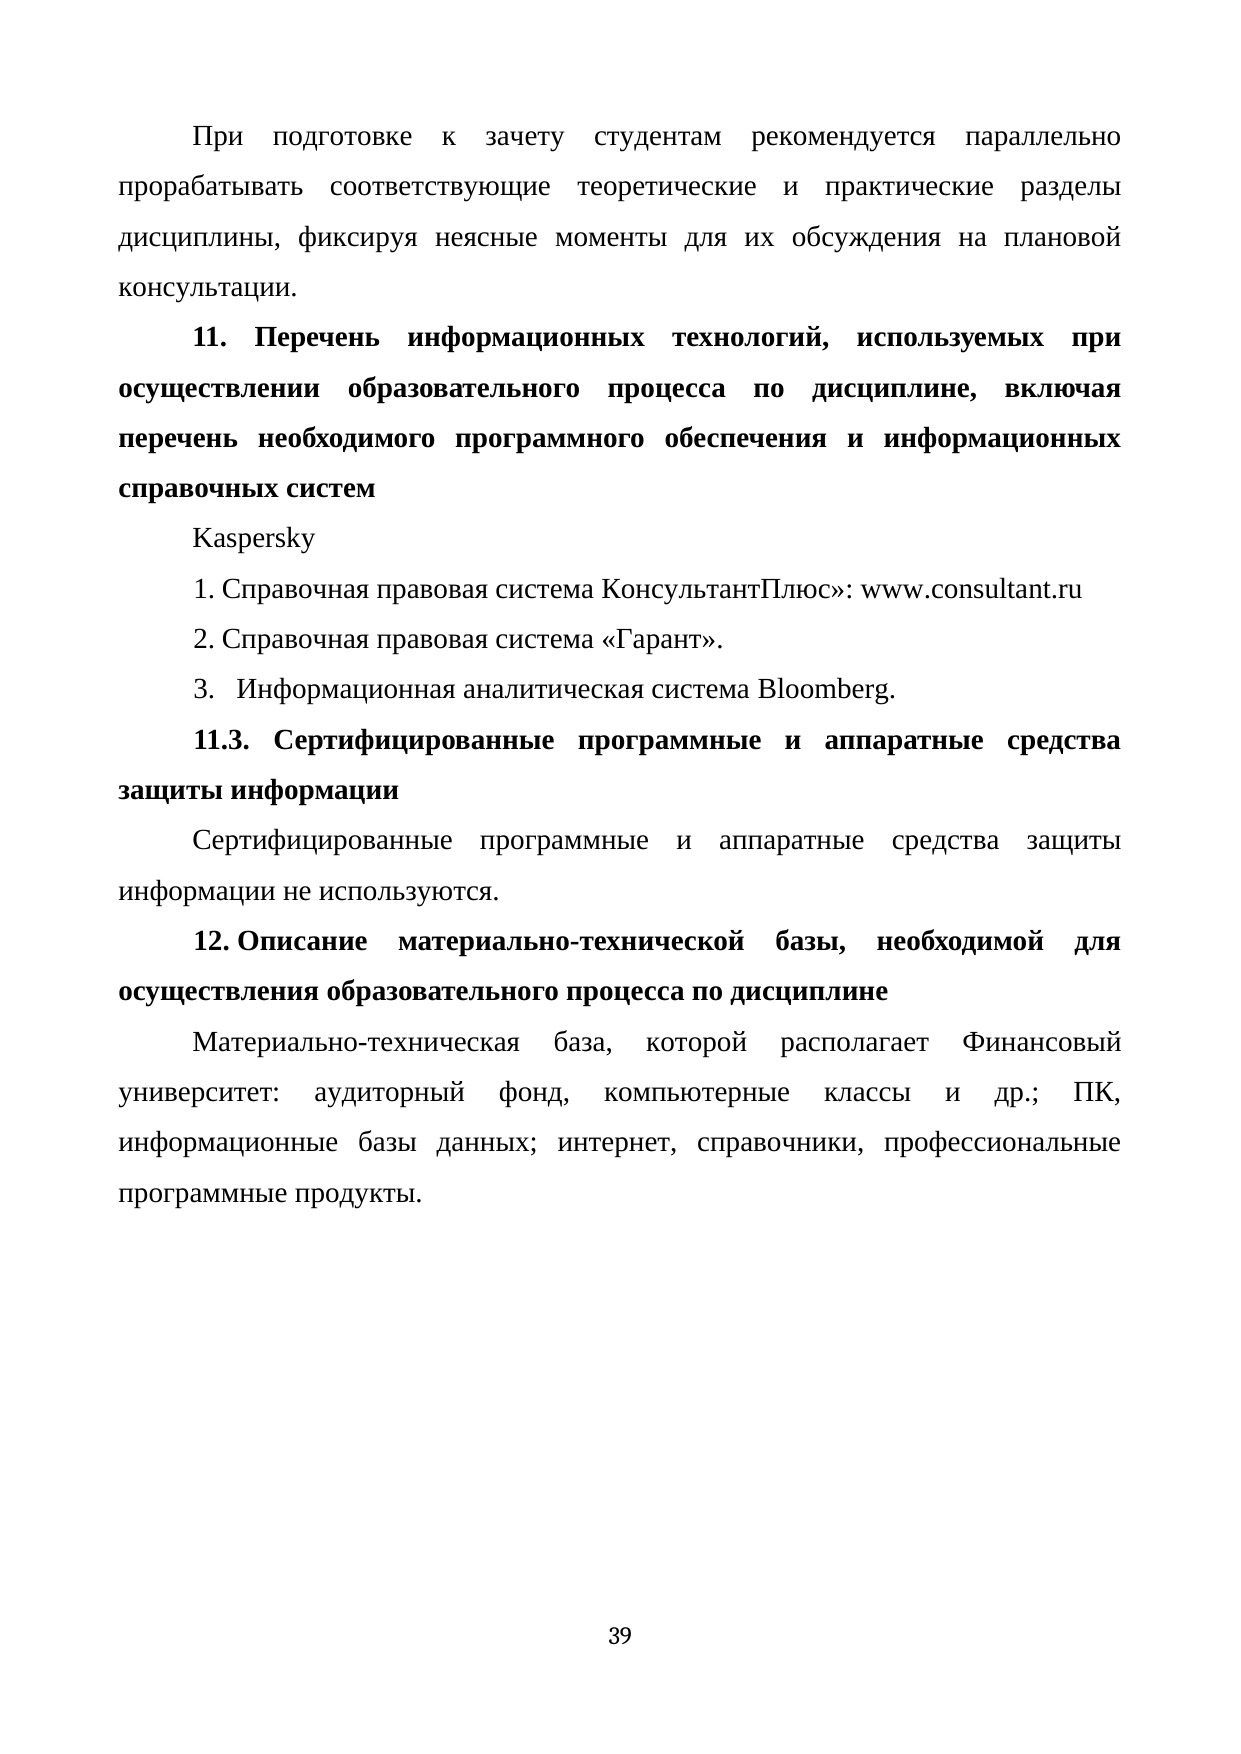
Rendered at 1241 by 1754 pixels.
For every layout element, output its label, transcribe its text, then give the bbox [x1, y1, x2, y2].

text Сертифицированные программные и аппаратные средства защиты информации не используются. [118, 822, 1122, 906]
text При подготовке к зачету студентам рекомендуется параллельно прорабатывать соответствующие теоретические и практические разделы дисциплины, фиксируя неясные моменты для их обсуждения на плановой консультации. [118, 118, 1122, 303]
subtitle 11. Перечень информационных технологий, используемых при осуществлении образовательного процесса по дисциплине, включая перечень необходимого программного обеспечения и информационных справочных систем [118, 319, 1122, 504]
text 2. Антивирус Kaspersky. [118, 521, 1122, 554]
subtitle 12. Описание материально-технической базы, необходимой для осуществления образовательного процесса по дисциплине [118, 923, 1122, 1007]
subtitle 11.3. Сертифицированные программные и аппаратные средства защиты информации [118, 722, 1122, 806]
list Справочная правовая система «Гарант». [118, 621, 1122, 655]
list Справочная правовая система КонсультантПлюс»: www.consultant.ru [118, 571, 1122, 604]
text Материально-техническая база, которой располагает Финансовый университет: аудиторный фонд, компьютерные классы и др.; ПК, информационные базы данных; интернет, справочники, профессиональные программные продукты. [118, 1024, 1122, 1208]
list Информационная аналитическая система Bloomberg. [118, 672, 1122, 705]
